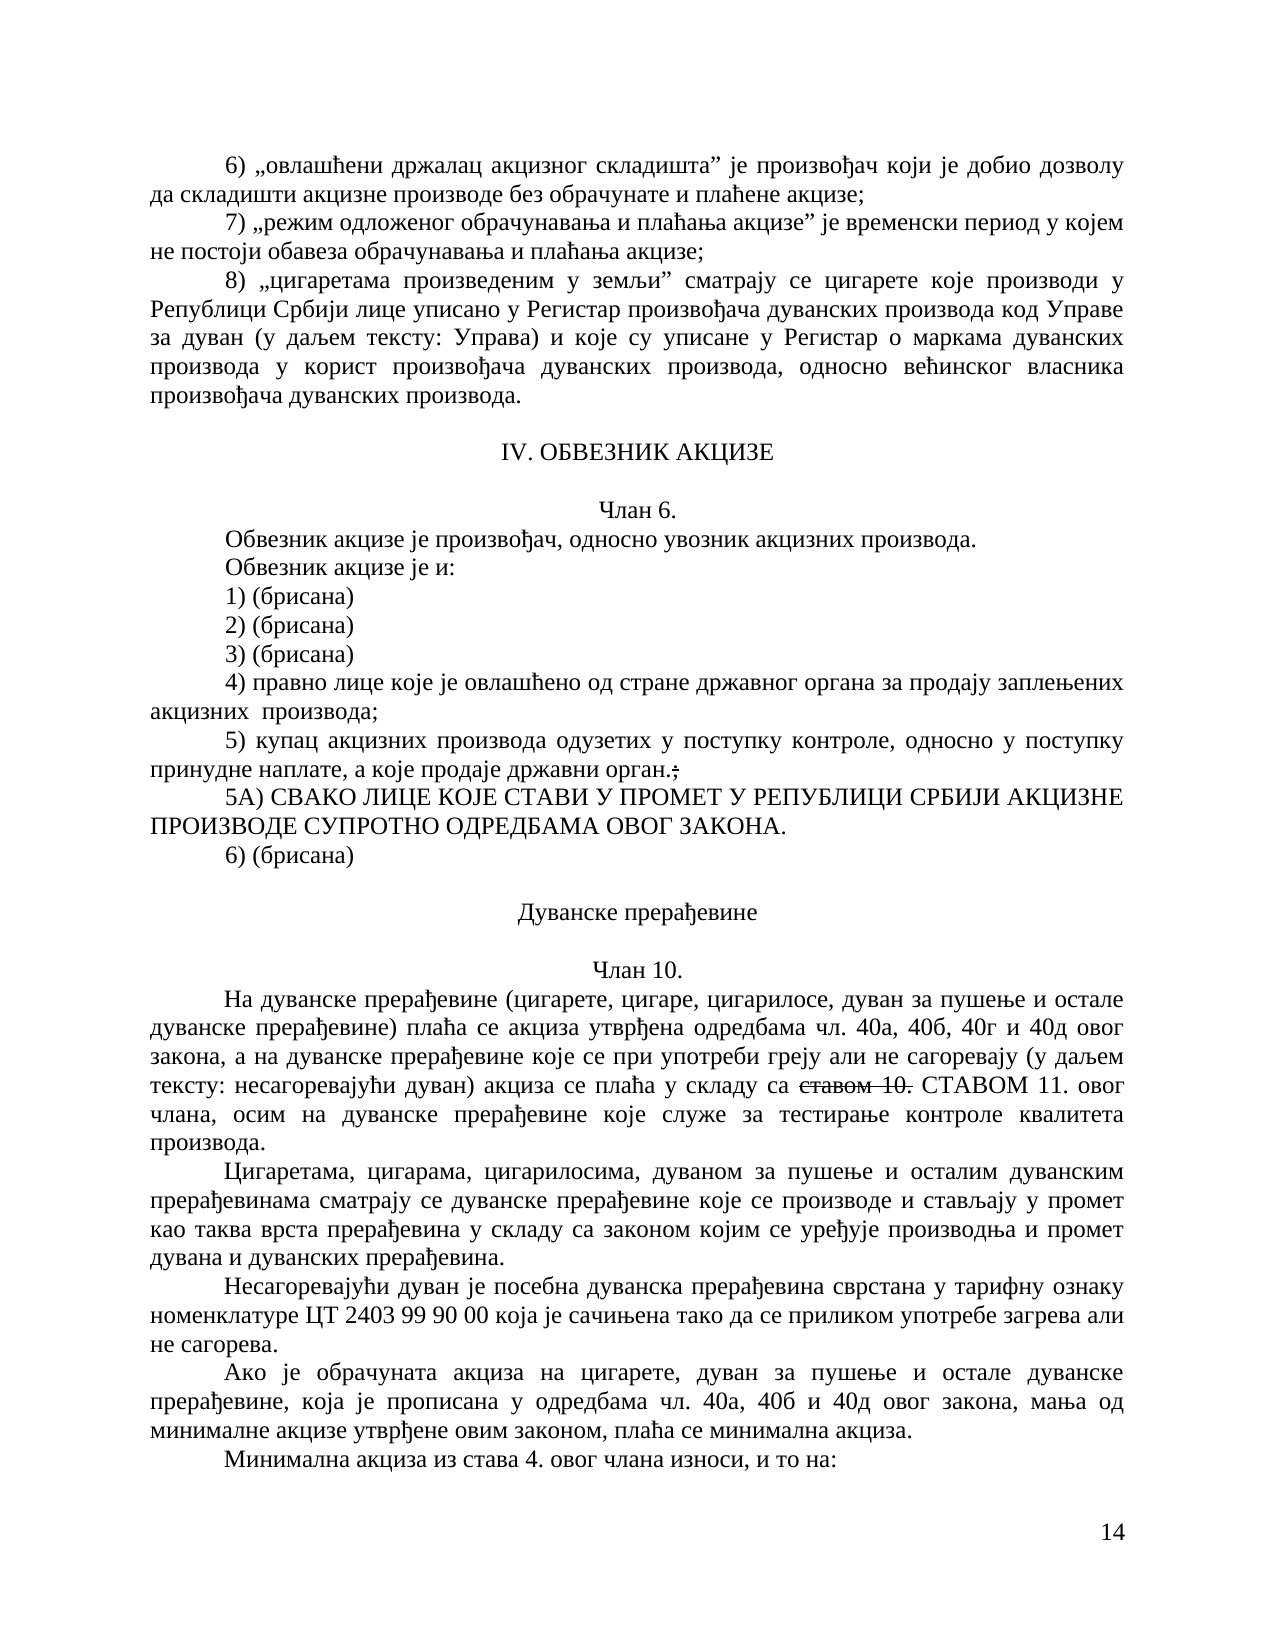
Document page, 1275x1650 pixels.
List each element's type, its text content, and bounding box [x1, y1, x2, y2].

text Несагоревајући дуван је посебна дуванска прерађевина сврстана у тарифну ознаку номенклатуре ЦТ 2403 99 90 00 која је сачињена тако да се приликом употребе загрева али не сагорева. [150, 1271, 1125, 1357]
text Цигаретама, цигарама, цигарилосима, дуваном за пушење и осталим дуванским прерађевинама сматрају се дуванске прерађевине које се производе и стављају у промет као таква врста прерађевина у складу са законом којим се уређује производња и промет дувана и дуванских прерађевина. [150, 1156, 1125, 1271]
text Дуванске прерађевине [150, 897, 1125, 926]
text 4) правно лице које је овлашћено од стране државног органа за продају заплењених акцизних производа; [150, 667, 1125, 725]
text IV. ОБВЕЗНИК АКЦИЗЕ [150, 437, 1125, 466]
text Члан 10. [150, 955, 1125, 984]
text 5А) СВАКО ЛИЦЕ КОЈЕ СТАВИ У ПРОМЕТ У РЕПУБЛИЦИ СРБИЈИ АКЦИЗНЕ ПРОИЗВОДЕ СУПРОТНО ОДРЕДБАМА ОВОГ ЗАКОНА. [150, 782, 1125, 840]
text Обвезник акцизе је произвођач, односно увозник акцизних производа. [150, 524, 1125, 552]
text 3) (брисана) [150, 639, 1125, 667]
text 2) (брисана) [150, 610, 1125, 639]
text 7) „режим одложеног обрачунавања и плаћања акцизе” је временски период у којем не постоји обавеза обрачунавања и плаћања акцизе; [150, 207, 1125, 265]
text 8) „цигаретама произведеним у земљи” сматрају се цигарете које производи у Републици Србији лице уписано у Регистар произвођача дуванских производа код Управе за дуван (у даљем тексту: Управа) и које су уписане у Регистар о маркама дуванских производа у корист произвођача дуванских производа, односно већинског власника произвођача дуванских производа. [150, 265, 1125, 409]
text Обвезник акцизе је и: [150, 552, 1125, 581]
text Члан 6. [150, 495, 1125, 524]
text 1) (брисана) [150, 581, 1125, 610]
text Минимална акциза из става 4. овог члана износи, и то на: [150, 1444, 1125, 1472]
text На дуванске прерађевине (цигарете, цигаре, цигарилосе, дуван за пушење и остале дуванске прерађевине) плаћа се акциза утврђена одредбама чл. 40а, 40б, 40г и 40д овог закона, a на дуванске прерађевине које се при употреби греју али не сагоревају (у даљем тексту: несагоревајући дуван) акциза се плаћа у складу са ставом 10. СТАВОМ 11. овог члана, осим на дуванске прерађевине које служе за тестирање контроле квалитета производа. [150, 984, 1125, 1156]
text 5) купац акцизних производа одузетих у поступку контроле, односно у поступку принудне наплате, а које продаје државни орган.; [150, 725, 1125, 782]
text 6) „овлашћени држалац акцизног складишта” је произвођач који је добио дозволу да складишти акцизне производе без обрачунате и плаћене акцизе; [150, 150, 1125, 207]
text 6) (брисана) [150, 840, 1125, 869]
text Ако је обрачуната акциза на цигарете, дуван за пушење и остале дуванске прерађевине, која је прописана у одредбама чл. 40а, 40б и 40д овог закона, мања од минималне акцизе утврђене овим законом, плаћа се минимална акциза. [150, 1357, 1125, 1444]
